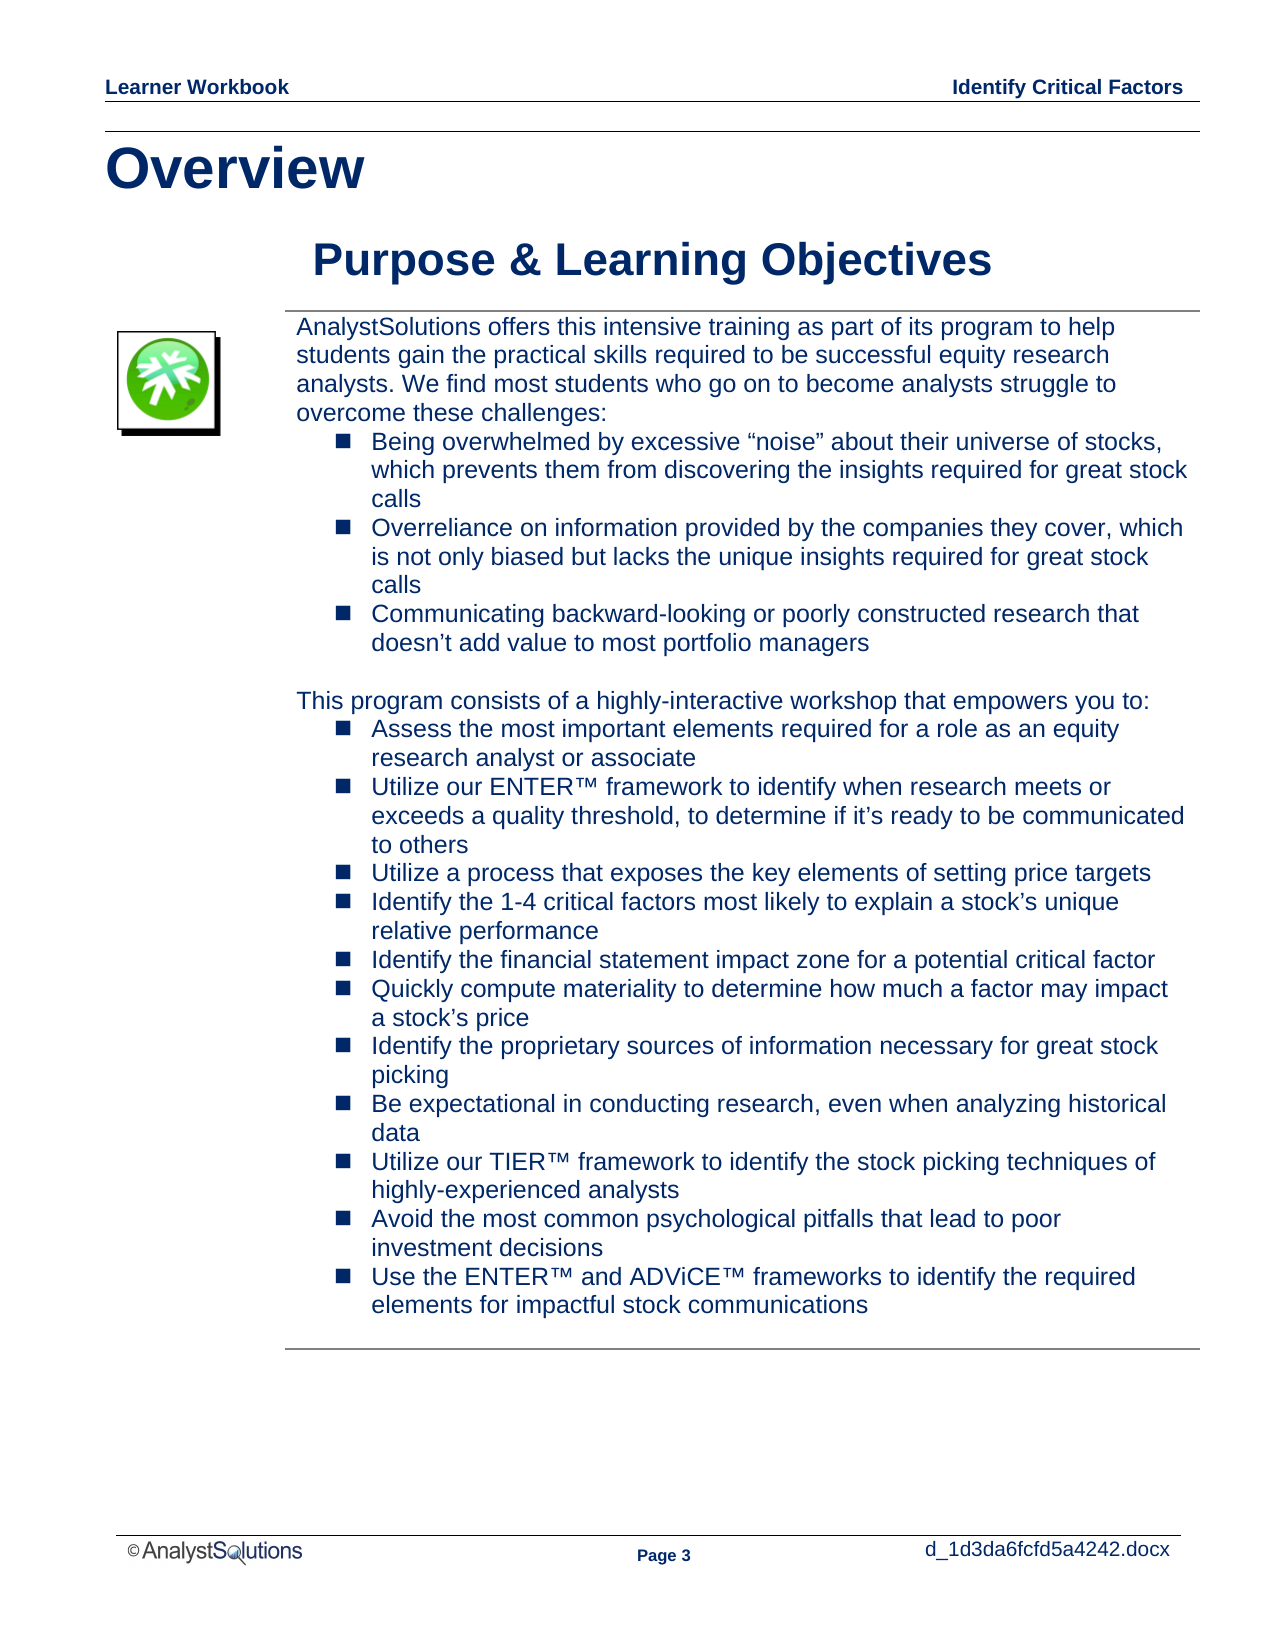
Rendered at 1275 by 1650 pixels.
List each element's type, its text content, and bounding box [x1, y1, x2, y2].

table_cell [105, 310, 285, 1348]
text Overview [105, 132, 1200, 201]
table_cell AnalystSolutions offers this intensive training as part of its program to help students gain the practical skills required to be successful equity research analysts. We find most students who go on to become analysts struggle to overcome these challenges: Being overwhelmed by excessive “noise” about their universe of stocks, which prevents them from discovering the insights required for great stock calls Overreliance on information provided by the companies they cover, which is not only biased but lacks the unique insights required for great stock calls Communicating backward-looking or poorly constructed research that doesn’t add value to most portfolio managers This program consists of a highly-interactive workshop that empowers you to: Assess the most important elements required for a role as an equity research analyst or associate Utilize our ENTER™ framework to identify when research meets or exceeds a quality threshold, to determine if it’s ready to be communicated to others Utilize a process that exposes the key elements of setting price targets Identify the 1-4 critical factors most likely to explain a stock’s unique relative performance Identify the financial statement impact zone for a potential critical factor Quickly compute materiality to determine how much a factor may impact a stock’s price Identify the proprietary sources of information necessary for great stock picking Be expectational in conducting research, even when analyzing historical data Utilize our TIER™ framework to identify the stock picking techniques of highly-experienced analysts Avoid the most common psychological pitfalls that lead to poor investment decisions Use the ENTER™ and ADViCE™ frameworks to identify the required elements for impactful stock communications [285, 312, 1200, 1348]
picture [127, 1540, 303, 1566]
table_header Purpose & Learning Objectives [105, 226, 1200, 310]
picture [116, 330, 225, 439]
